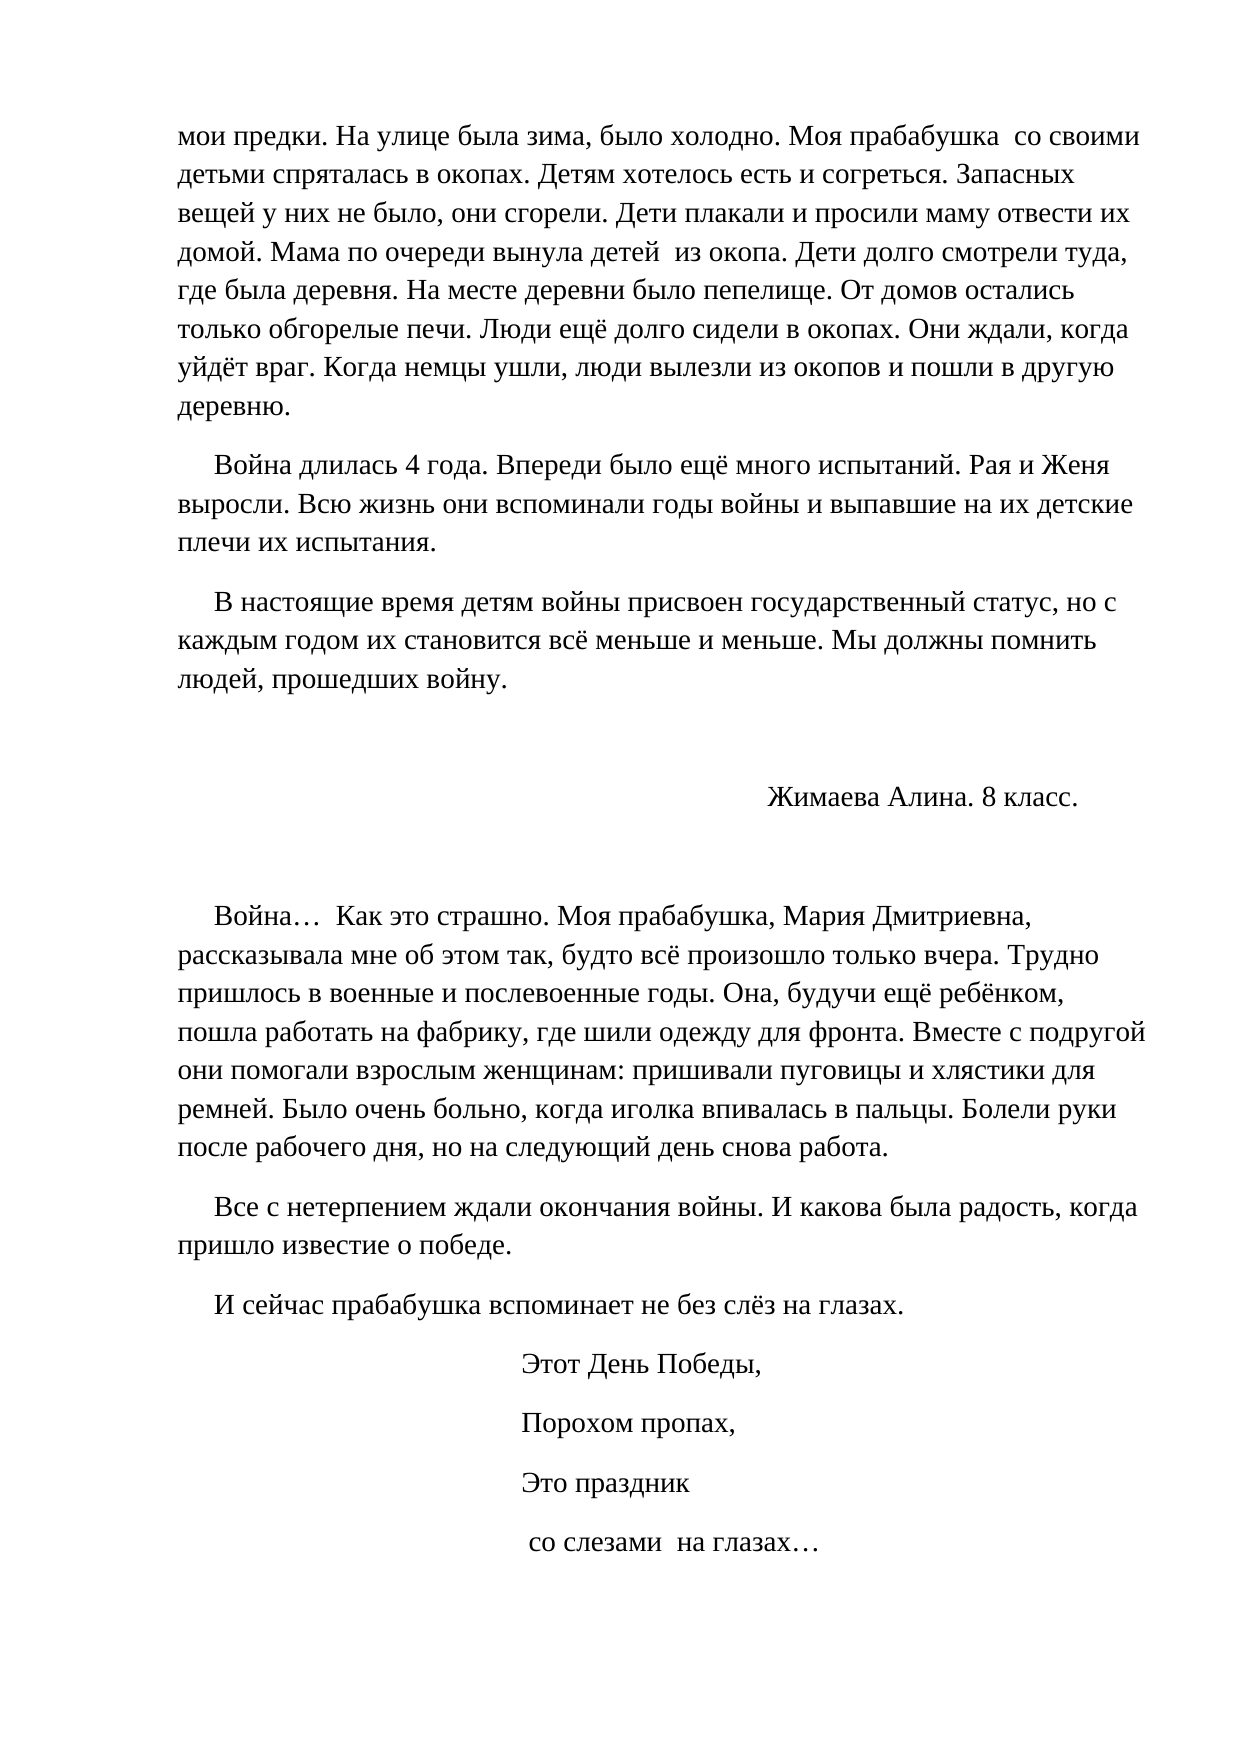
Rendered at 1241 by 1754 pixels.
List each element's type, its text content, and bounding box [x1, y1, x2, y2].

text Все с нетерпением ждали окончания войны. И какова была радость, когда пришло известие о победе. [177, 1189, 1152, 1261]
text со слезами на глазах… [177, 1524, 1152, 1558]
text Война… Как это страшно. Моя прабабушка, Мария Дмитриевна, рассказывала мне об этом так, будто всё произошло только вчера. Трудно пришлось в военные и послевоенные годы. Она, будучи ещё ребёнком, пошла работать на фабрику, где шили одежду для фронта. Вместе с подругой они помогали взрослым женщинам: пришивали пуговицы и хлястики для ремней. Было очень больно, когда иголка впивалась в пальцы. Болели руки после рабочего дня, но на следующий день снова работа. [177, 898, 1152, 1163]
text Это праздник [177, 1465, 1152, 1498]
text Война длилась 4 года. Впереди было ещё много испытаний. Рая и Женя выросли. Всю жизнь они вспоминали годы войны и выпавшие на их детские плечи их испытания. [177, 447, 1152, 558]
text И сейчас прабабушка вспоминает не без слёз на глазах. [177, 1287, 1152, 1320]
text В настоящие время детям войны присвоен государственный статус, но с каждым годом их становится всё меньше и меньше. Мы должны помнить людей, прошедших войну. [177, 584, 1152, 694]
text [177, 118, 1152, 421]
text Этот День Победы, [177, 1346, 1152, 1380]
text Порохом пропах, [177, 1406, 1152, 1439]
text Жимаева Алина. 8 класс. [177, 779, 1152, 813]
